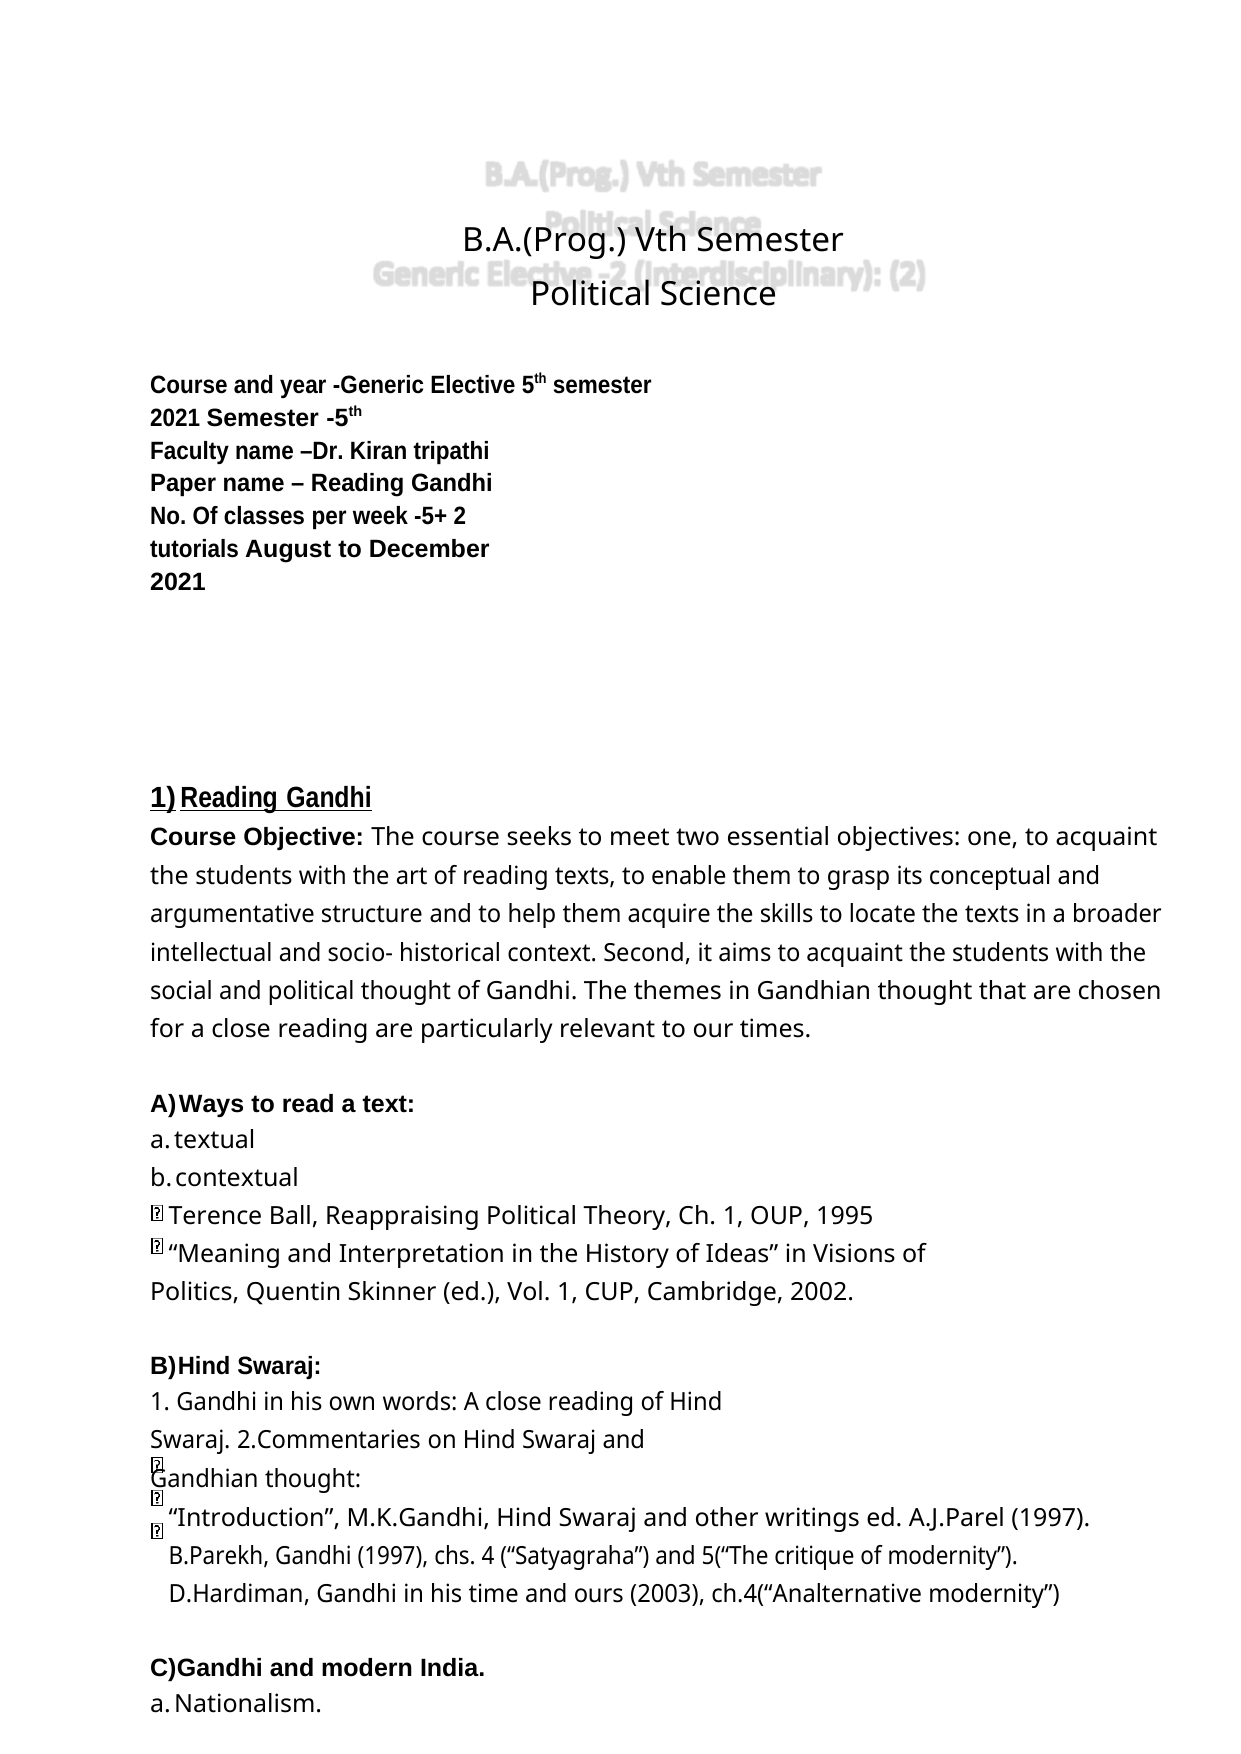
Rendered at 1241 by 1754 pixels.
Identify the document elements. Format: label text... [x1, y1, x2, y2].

picture [150, 1229, 176, 1261]
list Hind Swaraj: [150, 1351, 1163, 1379]
picture [150, 1196, 176, 1228]
picture [150, 1494, 176, 1513]
text Politics, Quentin Skinner (ed.), Vol. 1, CUP, Cambridge, 2002. [150, 1273, 1163, 1307]
picture [468, 240, 479, 248]
text 1. Gandhi in his own words: A close reading of Hind Swaraj. 2.Commentaries on Hind Swaraj and Gandhian thought: [150, 1384, 751, 1494]
list Gandhi and modern India. [150, 1653, 1163, 1682]
text Course and year -Generic Elective 5th semester 2021 Semester -5th [150, 370, 688, 432]
text B.Parekh, Gandhi (1997), chs. 4 (“Satyagraha”) and 5(“The critique of modernity”). D.Hardiman, Gandhi in his time and ours (2003), ch.4(“Analternative modernity”) [168, 1537, 1133, 1610]
text Course Objective: The course seeks to meet two essential objectives: one, to acquaint the students with the art of reading texts, to enable them to grasp its conceptual and argumentative structure and to help them acquire the skills to locate the texts in a broader intellectual and socio‐ historical context. Second, it aims to acquaint the students with the social and political thought of Gandhi. The themes in Gandhian thought that are chosen for a close reading are particularly relevant to our times. [150, 819, 1163, 1045]
text “Introduction”, M.K.Gandhi, Hind Swaraj and other writings ed. A.J.Parel (1997). [168, 1499, 1163, 1534]
picture [348, 158, 971, 318]
text Terence Ball, Reappraising Political Theory, Ch. 1, OUP, 1995 [168, 1198, 1163, 1232]
list Reading Gandhi [150, 781, 1163, 814]
text Faculty name –Dr. Kiran tripathi Paper name – Reading Gandhi [150, 436, 496, 497]
list Nationalism. [150, 1686, 1163, 1720]
text No. Of classes per week -5+ 2 tutorials August to December 2021 [150, 501, 548, 596]
picture [150, 1514, 176, 1546]
list Ways to read a text: [150, 1089, 1163, 1117]
text “Meaning and Interpretation in the History of Ideas” in Visions of [168, 1236, 1163, 1269]
list contextual [150, 1160, 1163, 1194]
list textual [150, 1122, 1163, 1156]
